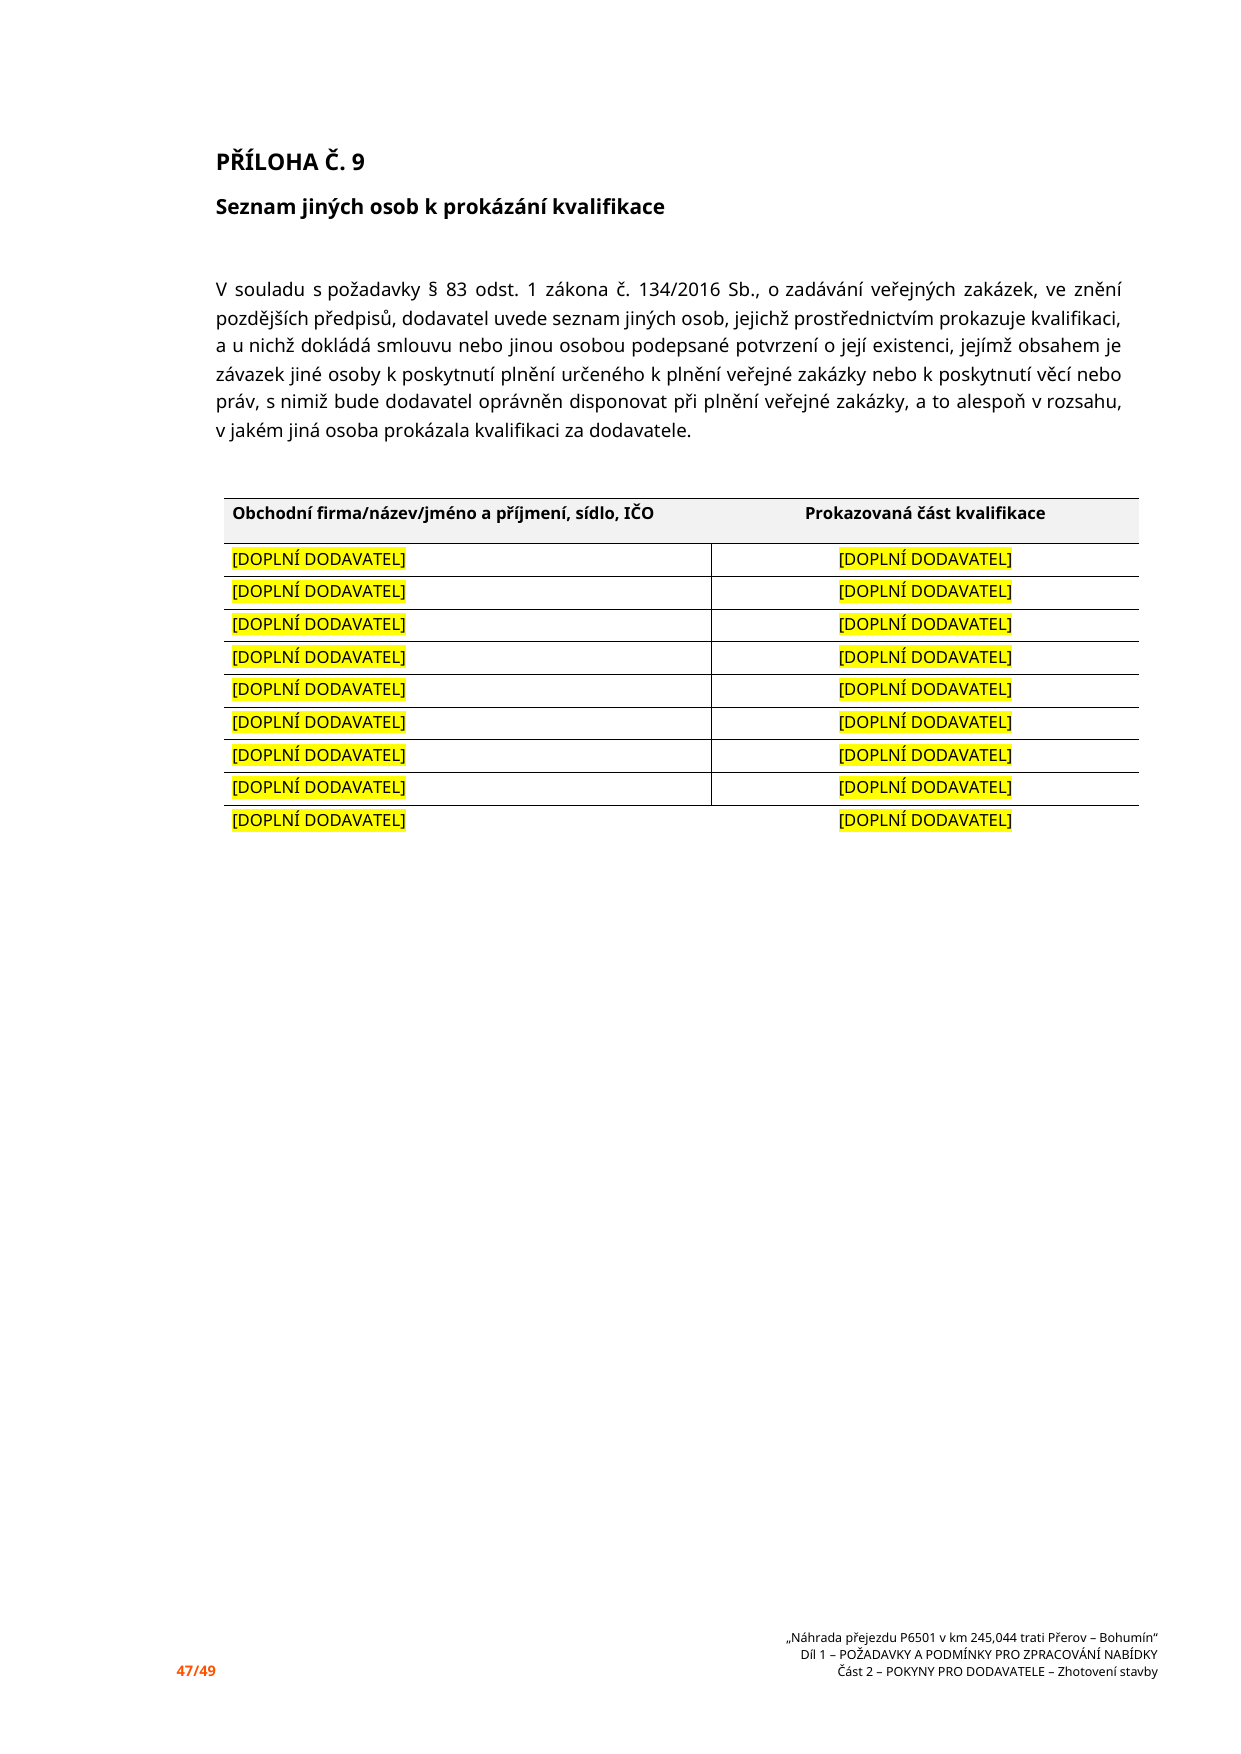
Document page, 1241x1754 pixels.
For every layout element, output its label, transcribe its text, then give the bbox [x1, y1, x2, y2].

table_header Prokazovaná část kvalifikace [711, 499, 1139, 543]
table_cell [DOPLNÍ DODAVATEL] [712, 544, 1139, 576]
table_cell [DOPLNÍ DODAVATEL] [712, 642, 1139, 674]
table_cell [DOPLNÍ DODAVATEL] [711, 806, 1139, 837]
table_cell [DOPLNÍ DODAVATEL] [712, 773, 1139, 805]
table_header Obchodní firma/název/jméno a příjmení, sídlo, IČO [224, 499, 711, 543]
table_cell [DOPLNÍ DODAVATEL] [712, 740, 1139, 772]
table_cell [DOPLNÍ DODAVATEL] [224, 708, 711, 739]
table_cell [DOPLNÍ DODAVATEL] [712, 577, 1139, 608]
table_cell [DOPLNÍ DODAVATEL] [224, 806, 711, 837]
table_cell [DOPLNÍ DODAVATEL] [224, 773, 711, 805]
text V souladu s požadavky § 83 odst. 1 zákona č. 134/2016 Sb., o zadávání veřejných zakázek, ve znění pozdějších předpisů, dodavatel uvede seznam jiných osob, jejichž prostřednictvím prokazuje kvalifikaci, a u nichž dokládá smlouvu nebo jinou osobou podepsané potvrzení o její existenci, jejímž obsahem je závazek jiné osoby k poskytnutí plnění určeného k plnění veřejné zakázky nebo k poskytnutí věcí nebo práv, s nimiž bude dodavatel oprávněn disponovat při plnění veřejné zakázky, a to alespoň v rozsahu, v jakém jiná osoba prokázala kvalifikaci za dodavatele. [216, 277, 1122, 442]
text Příloha č. 9 [216, 146, 1122, 177]
table_cell [DOPLNÍ DODAVATEL] [224, 577, 711, 608]
table_cell [DOPLNÍ DODAVATEL] [712, 675, 1139, 707]
table_cell [DOPLNÍ DODAVATEL] [712, 610, 1139, 641]
table_cell [DOPLNÍ DODAVATEL] [224, 544, 711, 576]
table_cell [DOPLNÍ DODAVATEL] [224, 740, 711, 772]
table_cell [DOPLNÍ DODAVATEL] [224, 610, 711, 641]
table_cell [DOPLNÍ DODAVATEL] [224, 642, 711, 674]
text Seznam jiných osob k prokázání kvalifikace [216, 192, 1122, 221]
table_cell [DOPLNÍ DODAVATEL] [712, 708, 1139, 739]
table_cell [DOPLNÍ DODAVATEL] [224, 675, 711, 707]
